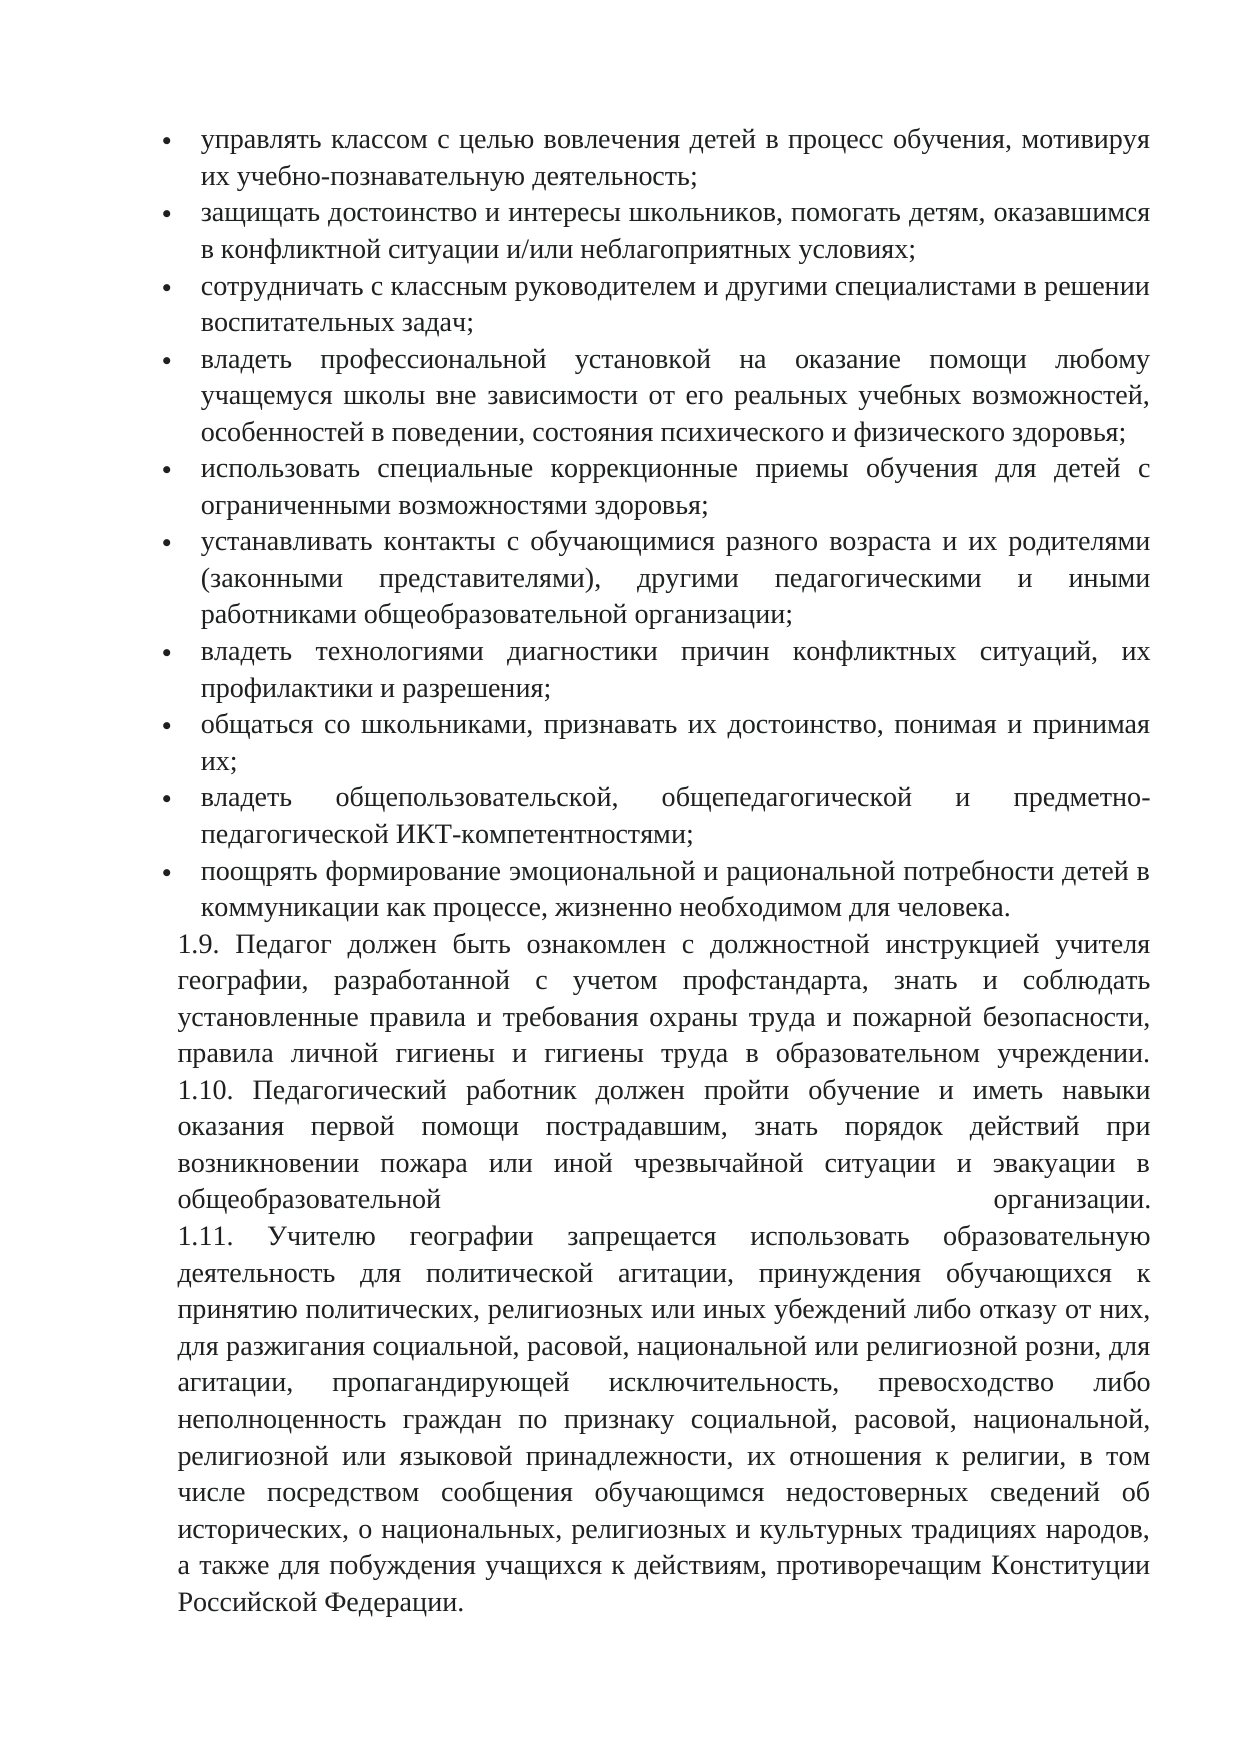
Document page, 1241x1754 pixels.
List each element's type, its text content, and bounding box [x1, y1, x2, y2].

list поощрять формирование эмоциональной и рациональной потребности детей в коммуникации как процессе, жизненно необходимом для человека. [163, 849, 1152, 922]
list владеть профессиональной установкой на оказание помощи любому учащемуся школы вне зависимости от его реальных учебных возможностей, особенностей в поведении, состояния психического и физического здоровья; [163, 337, 1152, 447]
text 1.9. Педагог должен быть ознакомлен с должностной инструкцией учителя географии, разработанной с учетом профстандарта, знать и соблюдать установленные правила и требования охраны труда и пожарной безопасности, правила личной гигиены и гигиены труда в образовательном учреждении. 1.10. Педагогический работник должен пройти обучение и иметь навыки оказания первой помощи пострадавшим, знать порядок действий при возникновении пожара или иной чрезвычайной ситуации и эвакуации в общеобразовательной организации. 1.11. Учителю географии запрещается использовать образовательную деятельность для политической агитации, принуждения обучающихся к принятию политических, религиозных или иных убеждений либо отказу от них, для разжигания социальной, расовой, национальной или религиозной розни, для агитации, пропагандирующей исключительность, превосходство либо неполноценность граждан по признаку социальной, расовой, национальной, религиозной или языковой принадлежности, их отношения к религии, в том числе посредством сообщения обучающимся недостоверных сведений об исторических, о национальных, религиозных и культурных традициях народов, а также для побуждения учащихся к действиям, противоречащим Конституции Российской Федерации. [177, 922, 1152, 1617]
list использовать специальные коррекционные приемы обучения для детей с ограниченными возможностями здоровья; [163, 447, 1152, 520]
list владеть общепользовательской, общепедагогической и предметно-педагогической ИКТ-компетентностями; [163, 776, 1152, 849]
list защищать достоинство и интересы школьников, помогать детям, оказавшимся в конфликтной ситуации и/или неблагоприятных условиях; [163, 191, 1152, 264]
list устанавливать контакты с обучающимися разного возраста и их родителями (законными представителями), другими педагогическими и иными работниками общеобразовательной организации; [163, 520, 1152, 630]
list общаться со школьниками, признавать их достоинство, понимая и принимая их; [163, 703, 1152, 776]
list владеть технологиями диагностики причин конфликтных ситуаций, их профилактики и разрешения; [163, 630, 1152, 703]
list управлять классом с целью вовлечения детей в процесс обучения, мотивируя их учебно-познавательную деятельность; [163, 118, 1152, 191]
list сотрудничать с классным руководителем и другими специалистами в решении воспитательных задач; [163, 264, 1152, 337]
